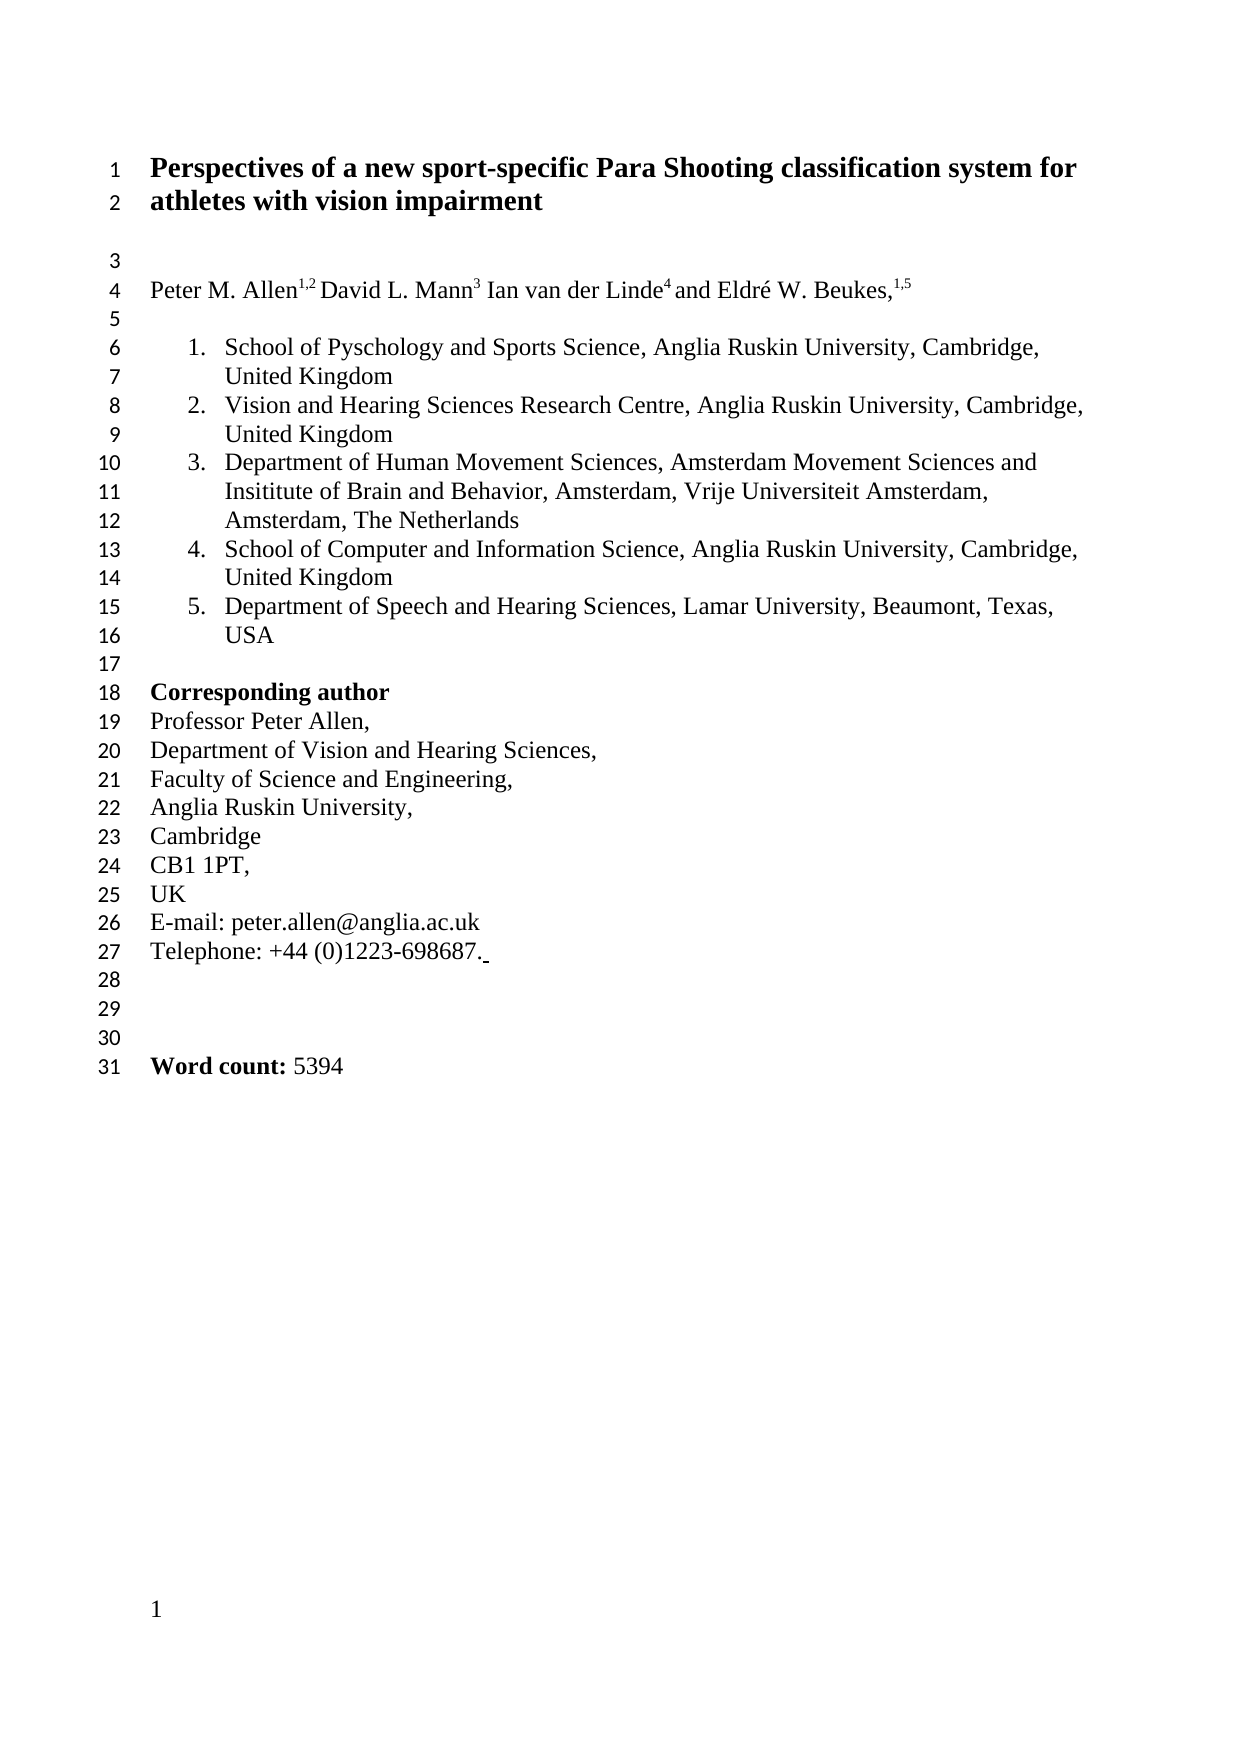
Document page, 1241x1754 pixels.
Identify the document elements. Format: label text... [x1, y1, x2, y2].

list School of Computer and Information Science, Anglia Ruskin University, Cambridge, United Kingdom [187, 534, 1090, 591]
text Telephone: +44 (0)1223-698687. [150, 936, 1090, 965]
list Department of Human Movement Sciences, Amsterdam Movement Sciences and Insititute of Brain and Behavior, Amsterdam, Vrije Universiteit Amsterdam, Amsterdam, The Netherlands [187, 447, 1090, 534]
text Word count: 5394 [150, 1051, 1090, 1080]
list School of Pyschology and Sports Science, Anglia Ruskin University, Cambridge, United Kingdom [187, 332, 1090, 390]
subtitle Perspectives of a new sport-specific Para Shooting classification system for athletes with vision impairment [150, 150, 1090, 217]
list Department of Speech and Hearing Sciences, Lamar University, Beaumont, Texas, USA [187, 591, 1090, 649]
text Peter M. Allen1,2 David L. Mann3 Ian van der Linde4 and Eldré W. Beukes,1,5 [150, 275, 1090, 304]
text UK [150, 879, 1090, 907]
text E-mail: peter.allen@anglia.ac.uk [150, 907, 1090, 936]
text Professor Peter Allen, [150, 706, 1090, 735]
text Department of Vision and Hearing Sciences, [150, 735, 1090, 764]
text Anglia Ruskin University, [150, 792, 1090, 821]
text Faculty of Science and Engineering, [150, 764, 1090, 792]
text Cambridge [150, 821, 1090, 850]
text Corresponding author [150, 677, 1090, 706]
text CB1 1PT, [150, 850, 1090, 879]
list Vision and Hearing Sciences Research Centre, Anglia Ruskin University, Cambridge, United Kingdom [187, 390, 1090, 447]
